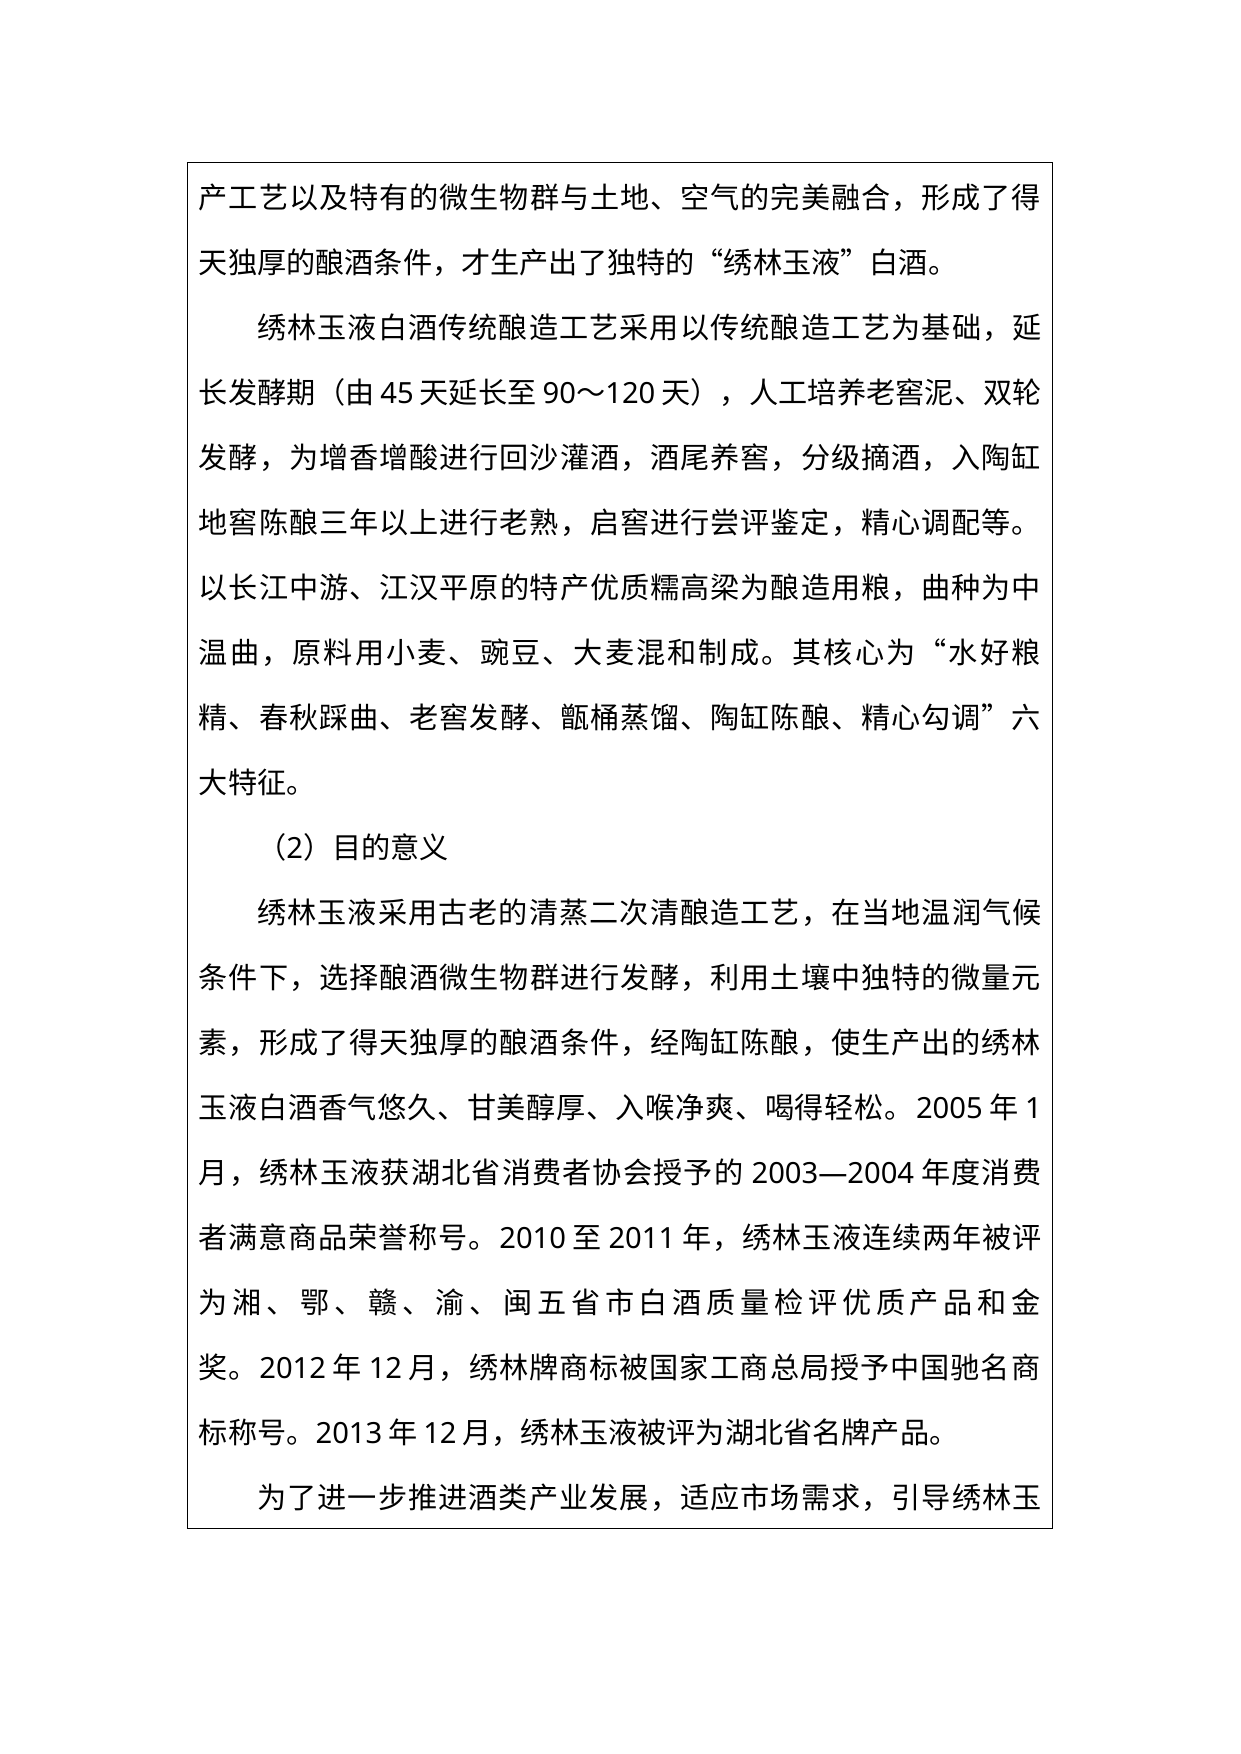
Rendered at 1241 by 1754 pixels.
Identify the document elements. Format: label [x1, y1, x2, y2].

table_cell [188, 163, 1052, 1528]
